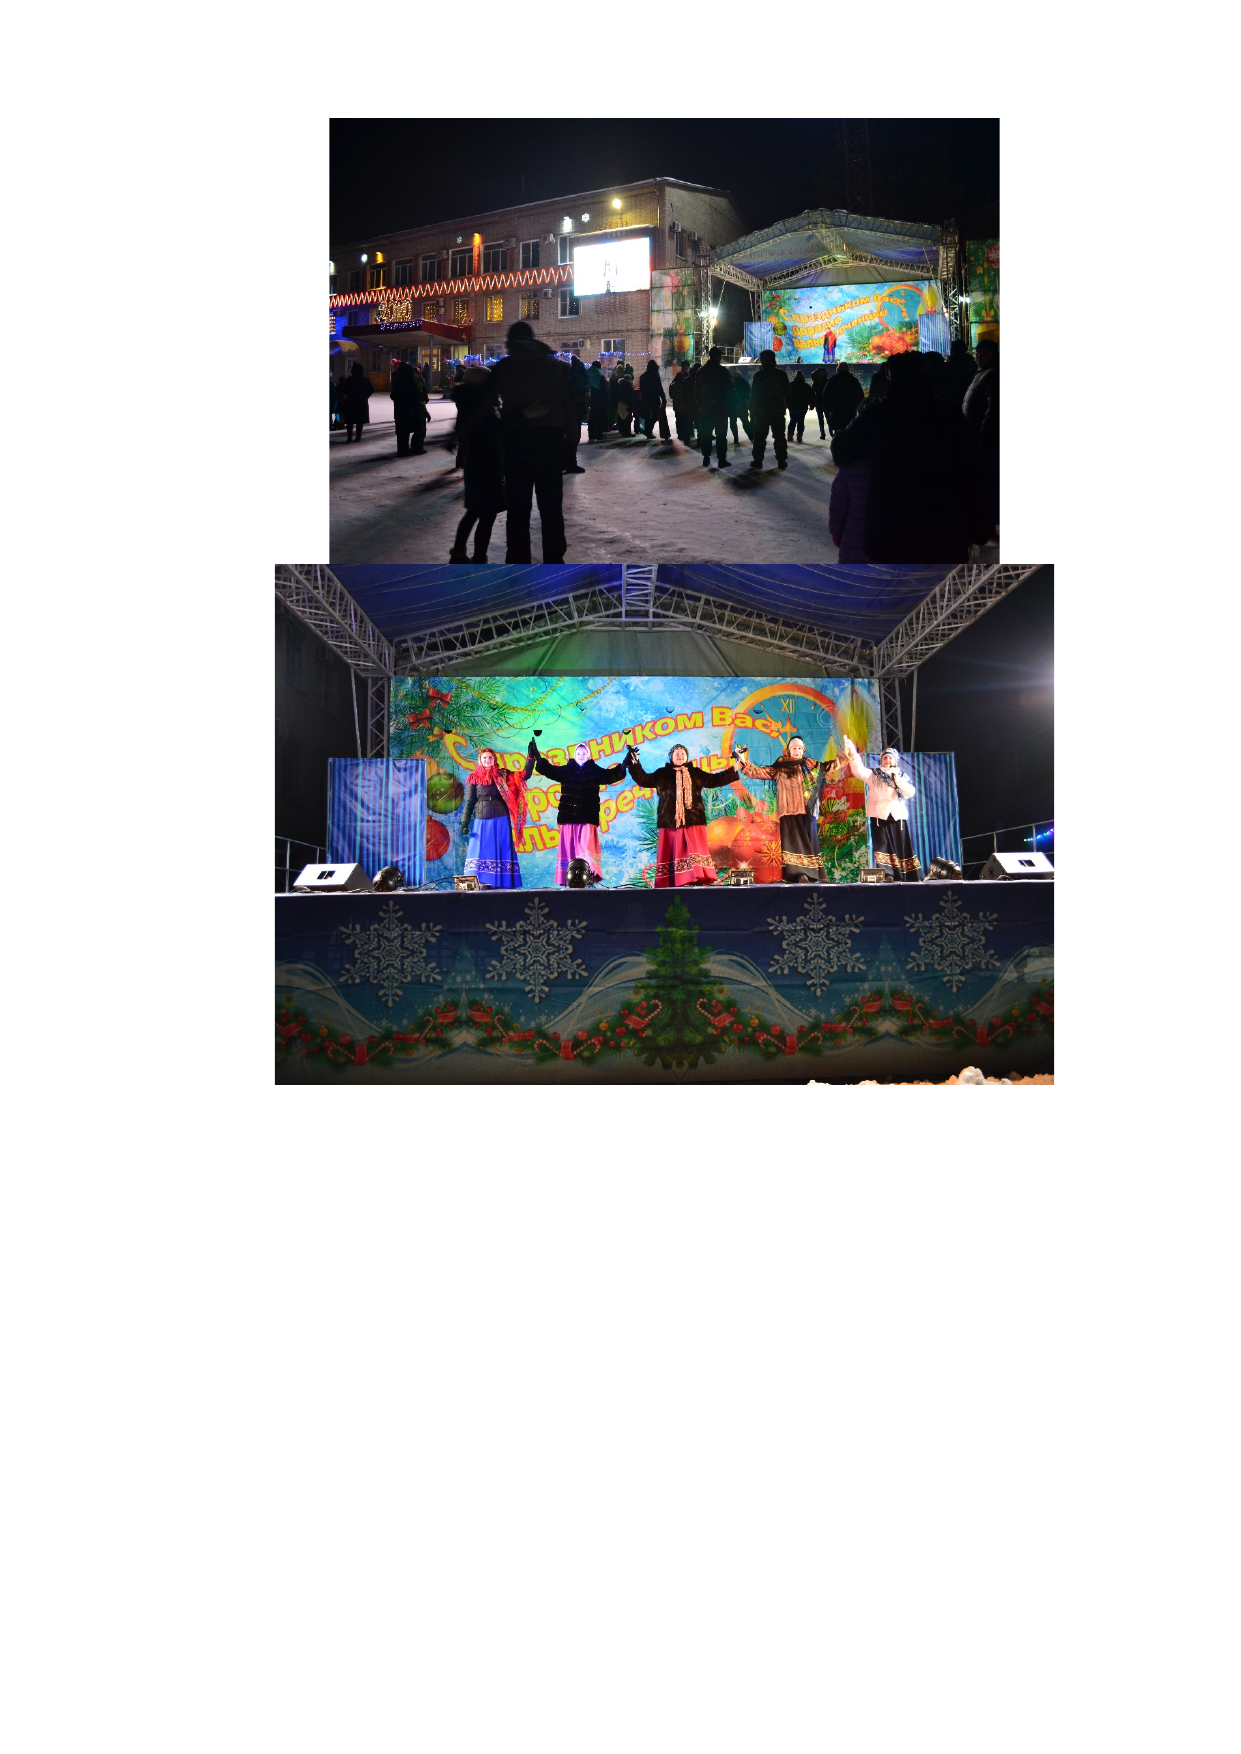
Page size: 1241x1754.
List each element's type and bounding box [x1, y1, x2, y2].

picture [274, 118, 1055, 1085]
